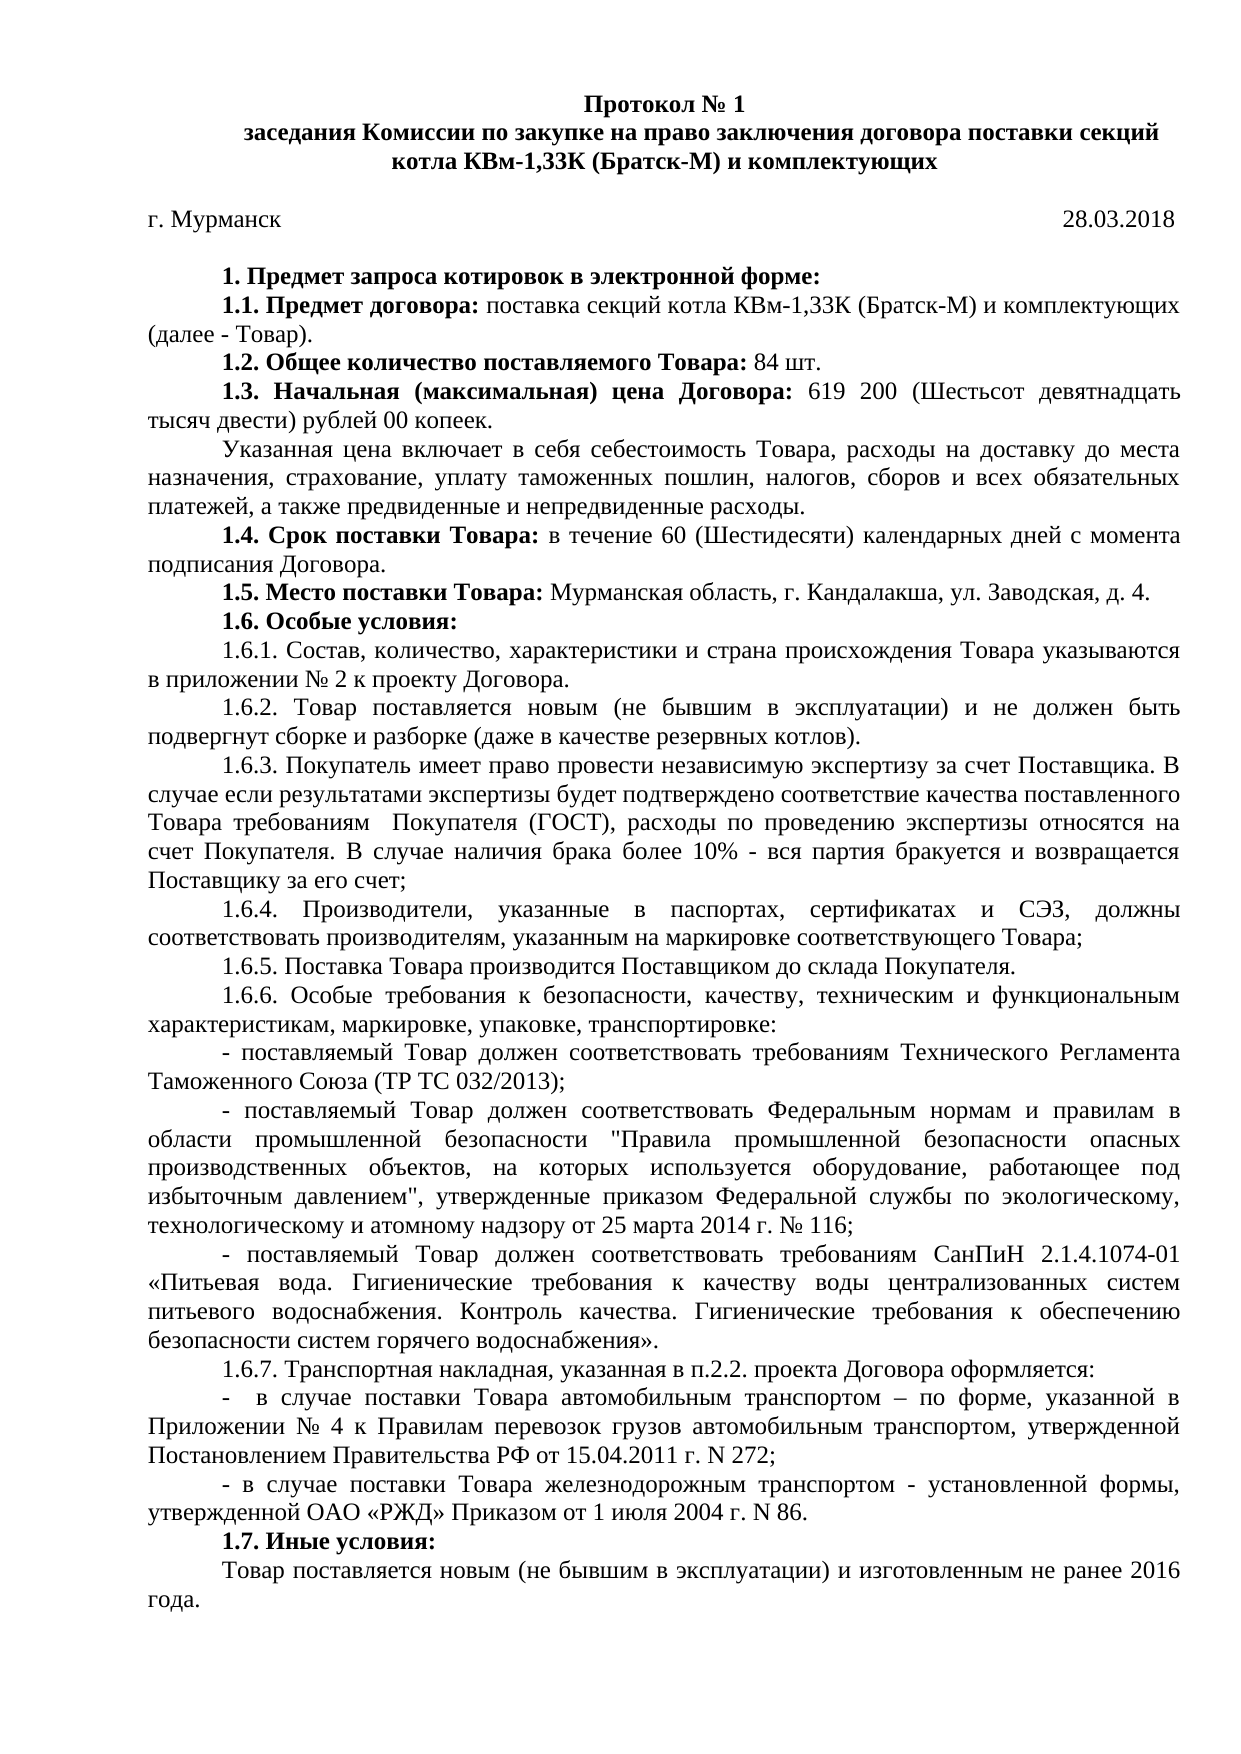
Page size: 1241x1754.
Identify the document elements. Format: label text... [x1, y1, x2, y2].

text 1.6.1. Состав, количество, характеристики и страна происхождения Товара указываются в приложении № 2 к проекту Договора. [148, 635, 1181, 692]
text - поставляемый Товар должен соответствовать требованиям Технического Регламента Таможенного Союза (ТР ТС 032/2013); [148, 1037, 1181, 1095]
text 1.5. Место поставки Товара: Мурманская область, г. Кандалакша, ул. Заводская, д. 4. [148, 577, 1181, 606]
text 1.7. Иные условия: [148, 1526, 1181, 1555]
text - в случае поставки Товара автомобильным транспортом – по форме, указанной в Приложении № 4 к Правилам перевозок грузов автомобильным транспортом, утвержденной Постановлением Правительства РФ от 15.04.2011 г. N 272; [148, 1382, 1181, 1469]
text г. Мурманск 28.03.2018 [148, 204, 1181, 232]
text заседания Комиссии по закупке на право заключения договора поставки секций котла КВм-1,33К (Братск-М) и комплектующих [148, 117, 1181, 175]
subtitle 1. Предмет запроса котировок в электронной форме: [148, 261, 1181, 290]
text Указанная цена включает в себя себестоимость Товара, расходы на доставку до места назначения, страхование, уплату таможенных пошлин, налогов, сборов и всех обязательных платежей, а также предвиденные и непредвиденные расходы. [148, 434, 1181, 520]
text 1.4. Срок поставки Товара: в течение 60 (Шестидесяти) календарных дней с момента подписания Договора. [148, 520, 1181, 577]
text - поставляемый Товар должен соответствовать Федеральным нормам и правилам в области промышленной безопасности "Правила промышленной безопасности опасных производственных объектов, на которых используется оборудование, работающее под избыточным давлением", утвержденные приказом Федеральной службы по экологическому, технологическому и атомному надзору от 25 марта 2014 г. № 116; [148, 1095, 1181, 1239]
text 1.1. Предмет договора: поставка секций котла КВм-1,33К (Братск-М) и комплектующих (далее - Товар). [148, 290, 1181, 347]
text 1.6.6. Особые требования к безопасности, качеству, техническим и функциональным характеристикам, маркировке, упаковке, транспортировке: [148, 980, 1181, 1037]
text 1.6.2. Товар поставляется новым (не бывшим в эксплуатации) и не должен быть подвергнут сборке и разборке (даже в качестве резервных котлов). [148, 692, 1181, 750]
text 1.6.7. Транспортная накладная, указанная в п.2.2. проекта Договора оформляется: [148, 1354, 1181, 1382]
text 1.6.3. Покупатель имеет право провести независимую экспертизу за счет Поставщика. В случае если результатами экспертизы будет подтверждено соответствие качества поставленного Товара требованиям Покупателя (ГОСТ), расходы по проведению экспертизы относятся на счет Покупателя. В случае наличия брака более 10% - вся партия бракуется и возвращается Поставщику за его счет; [148, 750, 1181, 894]
text 1.3. Начальная (максимальная) цена Договора: 619 200 (Шестьсот девятнадцать тысяч двести) рублей 00 копеек. [148, 376, 1181, 434]
text 1.2. Общее количество поставляемого Товара: 84 шт. [148, 347, 1181, 376]
text Товар поставляется новым (не бывшим в эксплуатации) и изготовленным не ранее 2016 года. [148, 1555, 1181, 1612]
text - в случае поставки Товара железнодорожным транспортом - установленной формы, утвержденной ОАО «РЖД» Приказом от 1 июля 2004 г. N 86. [148, 1469, 1181, 1526]
text Протокол № 1 [148, 89, 1181, 117]
text 1.6. Особые условия: [148, 606, 1181, 635]
text 1.6.4. Производители, указанные в паспортах, сертификатах и СЭЗ, должны соответствовать производителям, указанным на маркировке соответствующего Товара; [148, 894, 1181, 951]
text 1.6.5. Поставка Товара производится Поставщиком до склада Покупателя. [148, 951, 1181, 980]
text - поставляемый Товар должен соответствовать требованиям СанПиН 2.1.4.1074-01 «Питьевая вода. Гигиенические требования к качеству воды централизованных систем питьевого водоснабжения. Контроль качества. Гигиенические требования к обеспечению безопасности систем горячего водоснабжения». [148, 1239, 1181, 1354]
